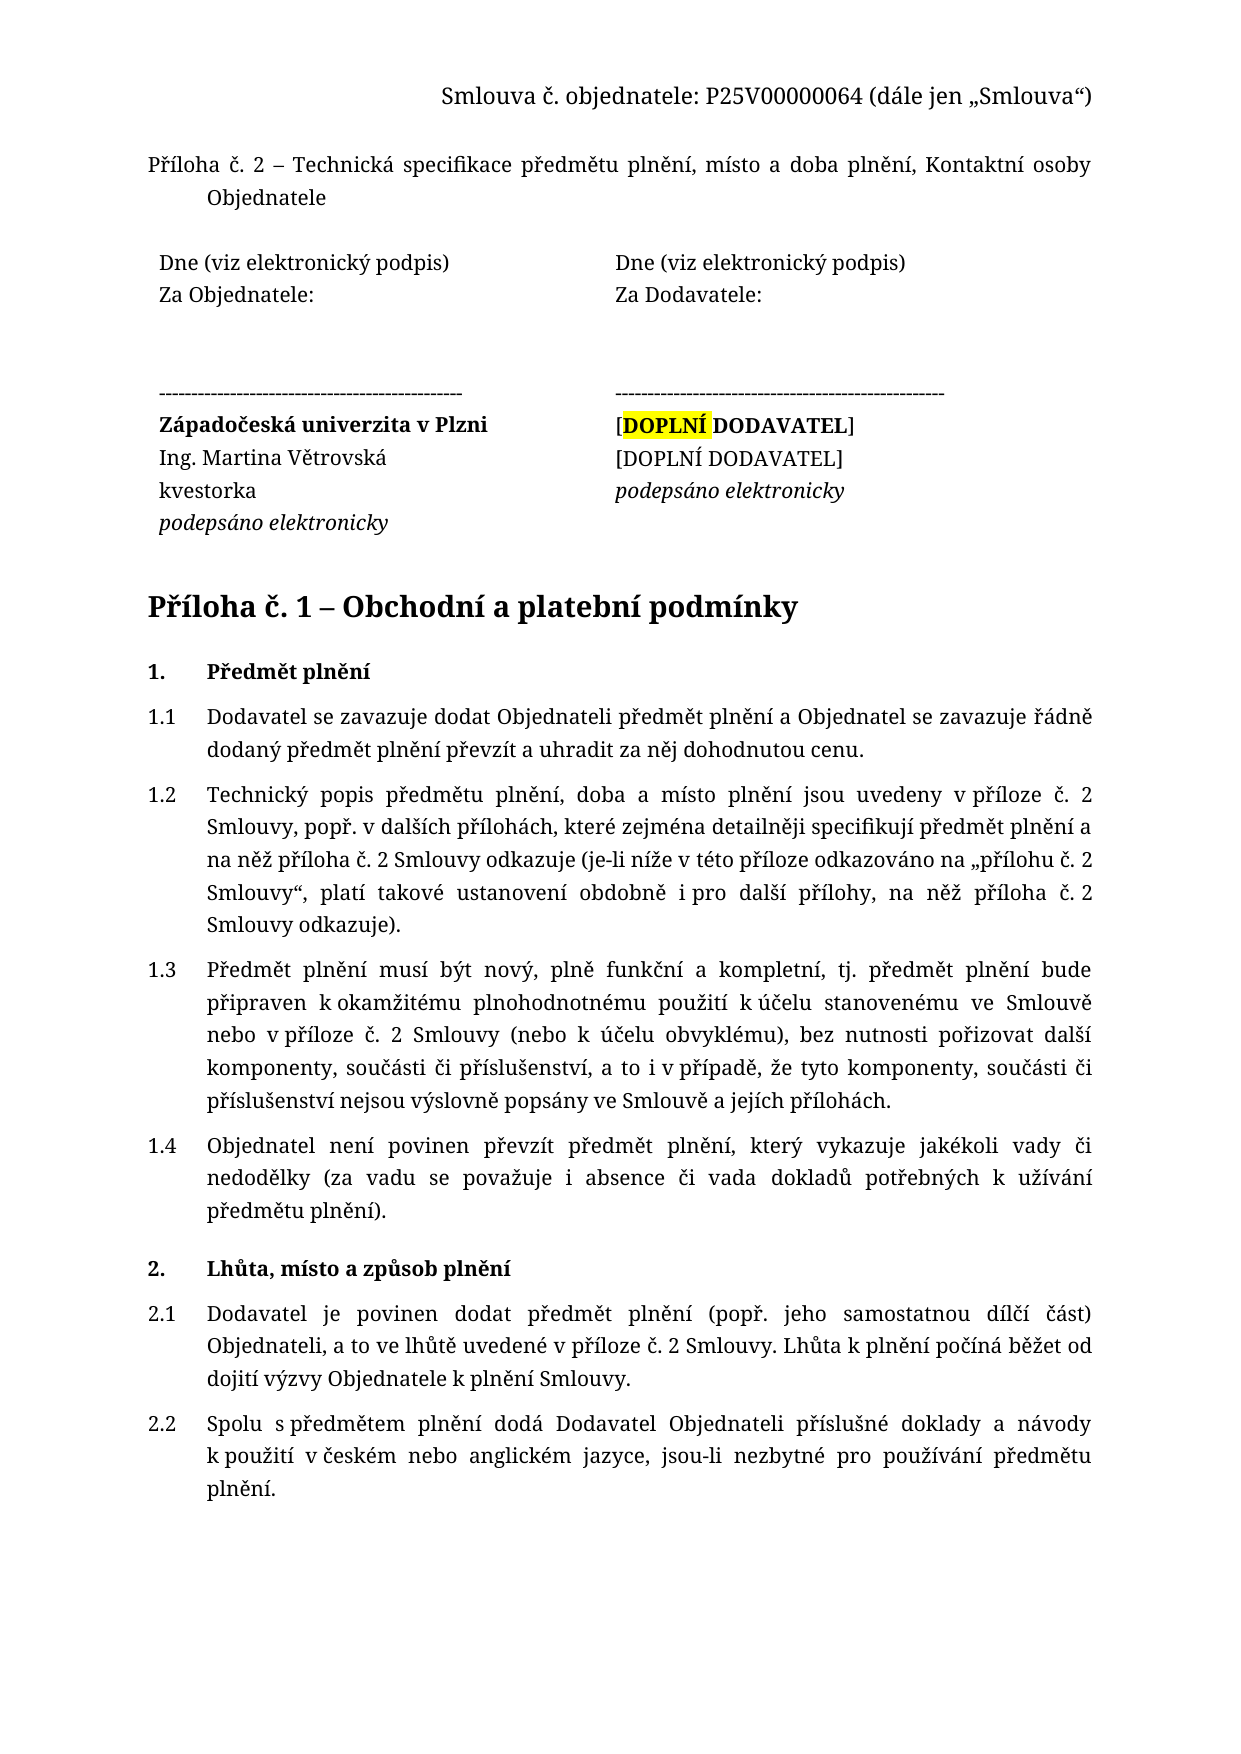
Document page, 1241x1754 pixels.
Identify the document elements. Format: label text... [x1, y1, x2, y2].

list Předmět plnění musí být nový, plně funkční a kompletní, tj. předmět plnění bude připraven k okamžitému plnohodnotnému použití k účelu stanovenému ve Smlouvě nebo v příloze č. 2 Smlouvy (nebo k účelu obvyklému), bez nutnosti pořizovat další komponenty, součásti či příslušenství, a to i v případě, že tyto komponenty, součásti či příslušenství nejsou výslovně popsány ve Smlouvě a jejích přílohách. [148, 955, 1093, 1114]
list Objednatel není povinen převzít předmět plnění, který vykazuje jakékoli vady či nedodělky (za vadu se považuje i absence či vada dokladů potřebných k užívání předmětu plnění). [148, 1131, 1093, 1224]
list Technický popis předmětu plnění, doba a místo plnění jsou uvedeny v příloze č. 2 Smlouvy, popř. v dalších přílohách, které zejména detailněji specifikují předmět plnění a na něž příloha č. 2 Smlouvy odkazuje (je-li níže v této příloze odkazováno na „přílohu č. 2 Smlouvy“, platí takové ustanovení obdobně i pro další přílohy, na něž příloha č. 2 Smlouvy odkazuje). [148, 780, 1093, 939]
list Spolu s předmětem plnění dodá Dodavatel Objednateli příslušné doklady a návody k použití v českém nebo anglickém jazyce, jsou-li nezbytné pro používání předmětu plnění. [148, 1409, 1093, 1503]
text Příloha č. 2 – Technická specifikace předmětu plnění, místo a doba plnění, Kontaktní osoby Objednatele [148, 150, 1093, 211]
text Příloha č. 1 – Obchodní a platební podmínky [148, 541, 1093, 626]
list Dodavatel je povinen dodat předmět plnění (popř. jeho samostatnou dílčí část) Objednateli, a to ve lhůtě uvedené v příloze č. 2 Smlouvy. Lhůta k plnění počíná běžet od dojití výzvy Objednatele k plnění Smlouvy. [148, 1299, 1093, 1392]
list Lhůta, místo a způsob plnění [148, 1254, 1093, 1282]
list Předmět plnění [148, 657, 1093, 685]
table_header Dne (viz elektronický podpis) Za Dodavatele: --------------------------------------------------- [DOPLNÍ DODAVATEL] [DOPLNÍ DODAVATEL] podepsáno elektronicky [604, 215, 1060, 541]
list Dodavatel se zavazuje dodat Objednateli předmět plnění a Objednatel se zavazuje řádně dodaný předmět plnění převzít a uhradit za něj dohodnutou cenu. [148, 702, 1093, 763]
table_header Dne (viz elektronický podpis) Za Objednatele: ----------------------------------------------- Západočeská univerzita v Plzni Ing. Martina Větrovská kvestorka podepsáno elektronicky [148, 215, 604, 541]
